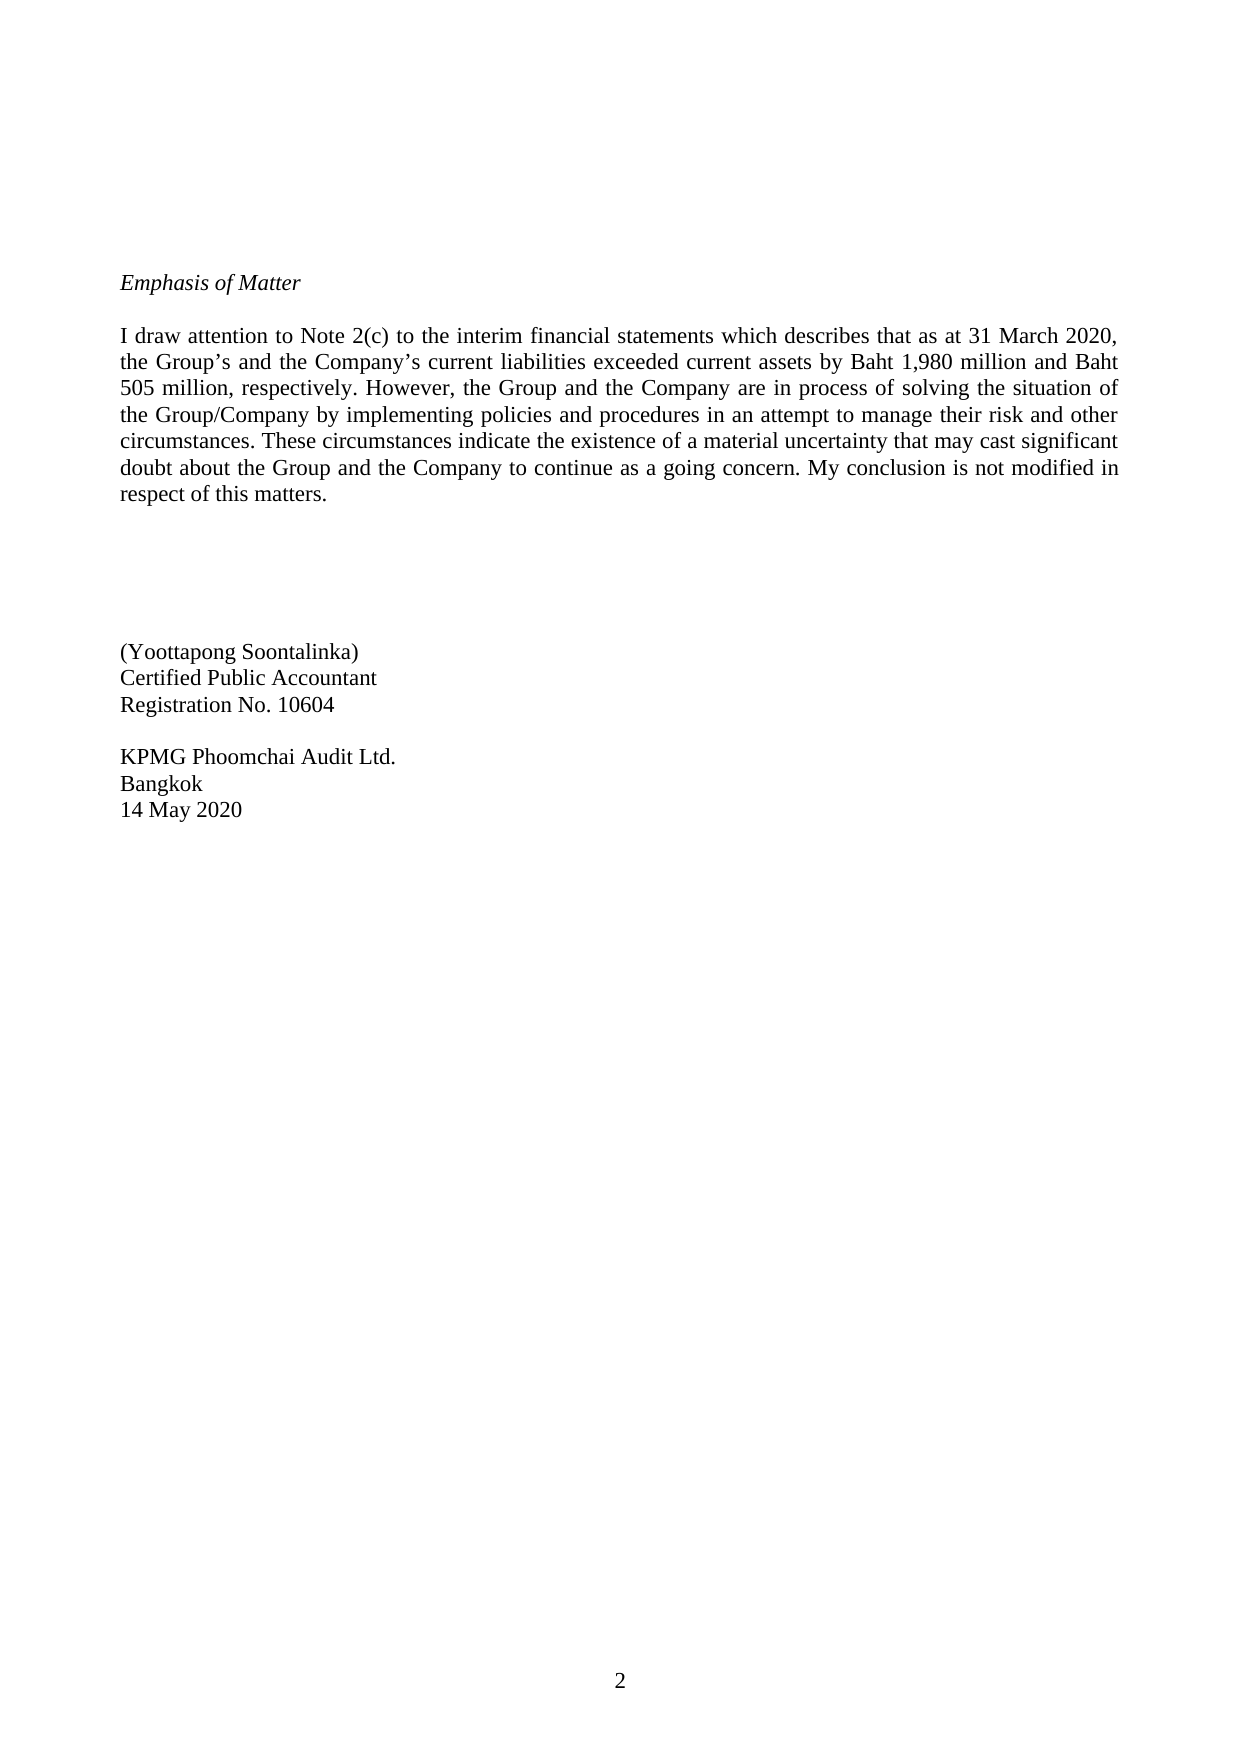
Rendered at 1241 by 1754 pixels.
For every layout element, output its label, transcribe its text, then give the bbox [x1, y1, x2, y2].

text (Yoottapong Soontalinka) [120, 638, 1120, 664]
text KPMG Phoomchai Audit Ltd. [120, 743, 1110, 770]
text I draw attention to Note 2(c) to the interim financial statements which describes that as at 31 March 2020, the Group’s and the Company’s current liabilities exceeded current assets by Baht 1,980 million and Baht 505 million, respectively. However, the Group and the Company are in process of solving the situation of the Group/Company by implementing policies and procedures in an attempt to manage their risk and other circumstances. These circumstances indicate the existence of a material uncertainty that may cast significant doubt about the Group and the Company to continue as a going concern. My conclusion is not modified in respect of this matters. [120, 322, 1120, 506]
subtitle 14 May 2020 [120, 796, 1120, 822]
text Registration No. 10604 [120, 691, 1120, 717]
text Emphasis of Matter [120, 269, 1120, 295]
text Certified Public Accountant [120, 664, 1110, 691]
text Bangkok [120, 770, 1110, 796]
